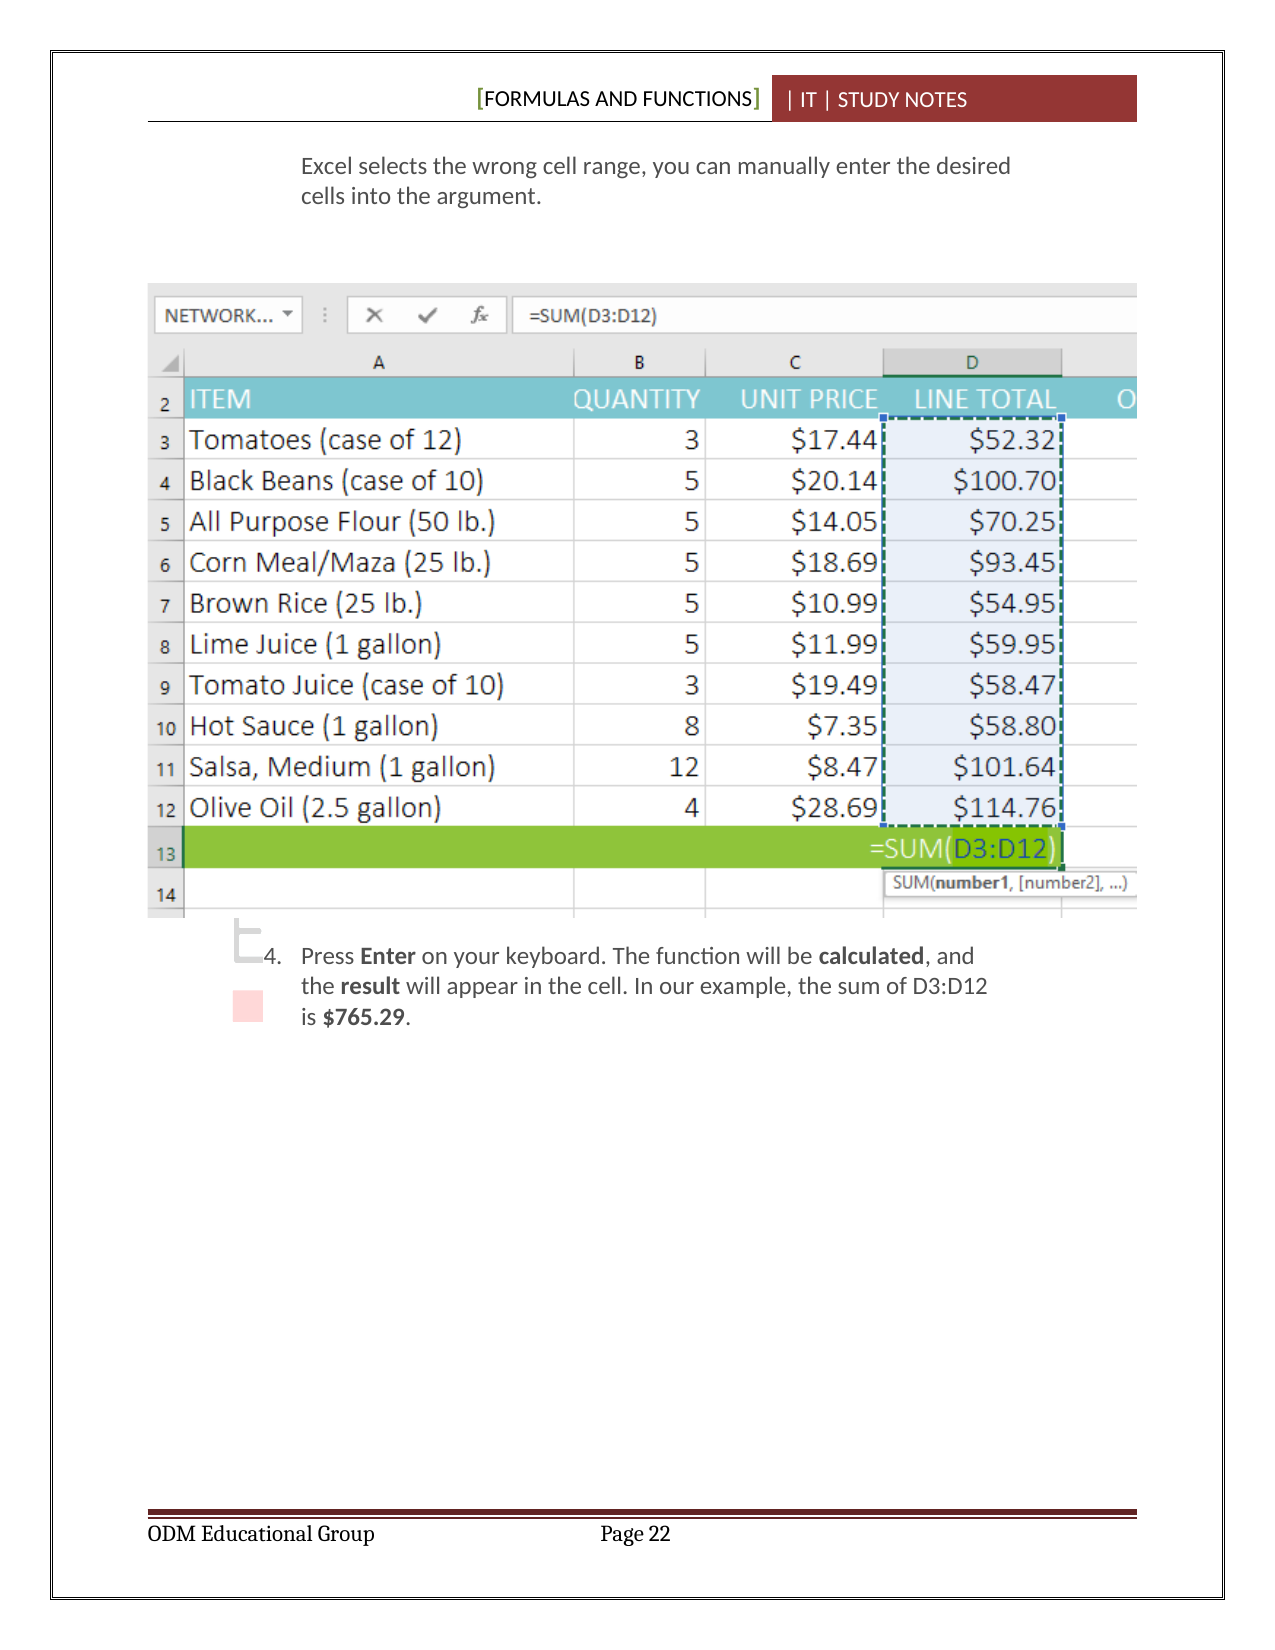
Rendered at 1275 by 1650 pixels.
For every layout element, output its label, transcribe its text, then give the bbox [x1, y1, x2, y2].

picture [147, 283, 1137, 918]
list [263, 150, 1059, 211]
list Press Enter on your keyboard. The function will be calculated, and the result will appear in the cell. In our example, the sum of D3:D12 is $765.29. [263, 918, 1059, 1031]
